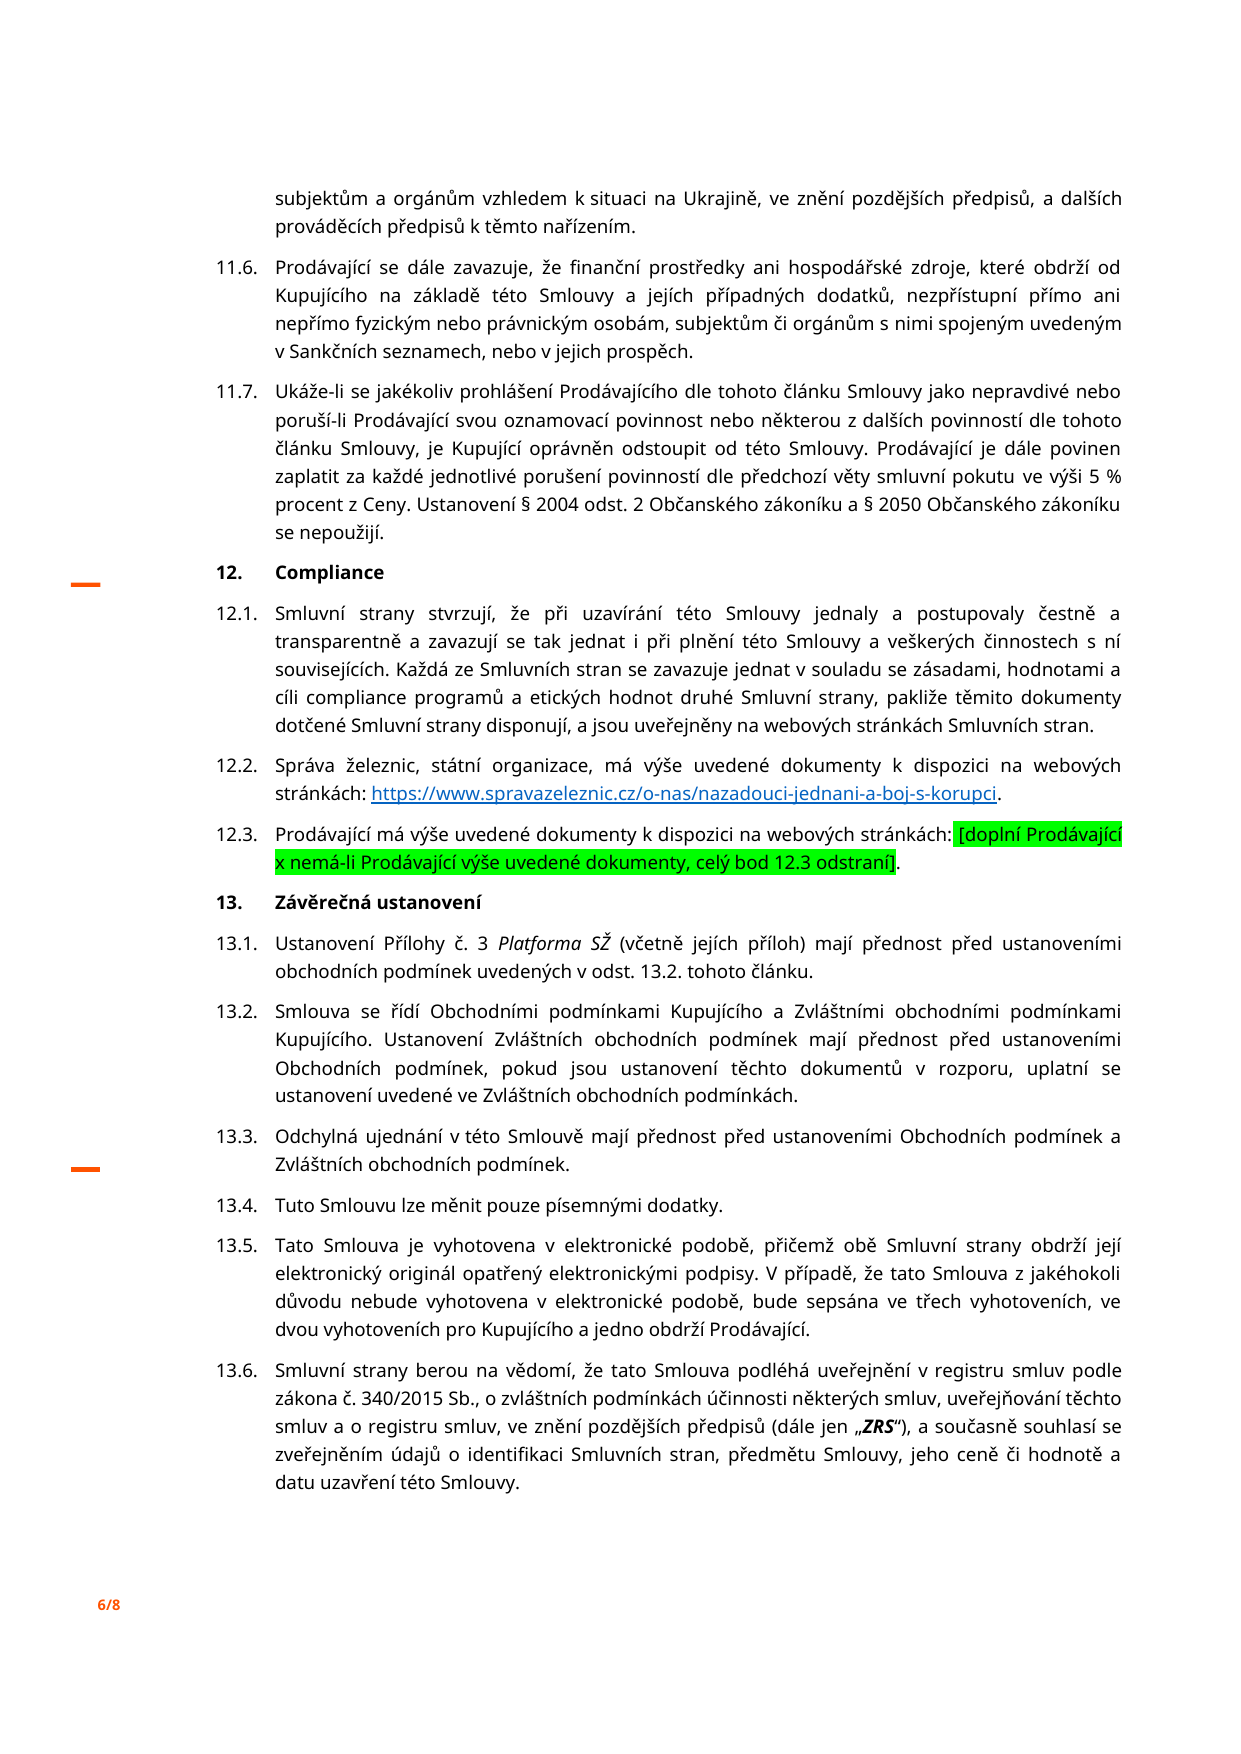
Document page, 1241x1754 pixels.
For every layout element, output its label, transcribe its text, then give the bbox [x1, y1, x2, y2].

subtitle Compliance [216, 559, 1122, 585]
list Odchylná ujednání v této Smlouvě mají přednost před ustanoveními Obchodních podmínek a Zvláštních obchodních podmínek. [216, 1123, 1122, 1177]
list Tuto Smlouvu lze měnit pouze písemnými dodatky. [216, 1192, 1122, 1217]
list Smlouva se řídí Obchodními podmínkami Kupujícího a Zvláštními obchodními podmínkami Kupujícího. Ustanovení Zvláštních obchodních podmínek mají přednost před ustanoveními Obchodních podmínek, pokud jsou ustanovení těchto dokumentů v rozporu, uplatní se ustanovení uvedené ve Zvláštních obchodních podmínkách. [216, 999, 1122, 1108]
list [216, 186, 1122, 239]
subtitle Závěrečná ustanovení [216, 890, 1122, 915]
list Tato Smlouva je vyhotovena v elektronické podobě, přičemž obě Smluvní strany obdrží její elektronický originál opatřený elektronickými podpisy. V případě, že tato Smlouva z jakéhokoli důvodu nebude vyhotovena v elektronické podobě, bude sepsána ve třech vyhotoveních, ve dvou vyhotoveních pro Kupujícího a jedno obdrží Prodávající. [216, 1232, 1122, 1342]
list Smluvní strany berou na vědomí, že tato Smlouva podléhá uveřejnění v registru smluv podle zákona č. 340/2015 Sb., o zvláštních podmínkách účinnosti některých smluv, uveřejňování těchto smluv a o registru smluv, ve znění pozdějších předpisů (dále jen „ZRS“), a současně souhlasí se zveřejněním údajů o identifikaci Smluvních stran, předmětu Smlouvy, jeho ceně či hodnotě a datu uzavření této Smlouvy. [216, 1357, 1122, 1494]
list Prodávající má výše uvedené dokumenty k dispozici na webových stránkách: [doplní Prodávající x nemá-li Prodávající výše uvedené dokumenty, celý bod 12.3 odstraní]. [216, 821, 1122, 875]
list Ukáže-li se jakékoliv prohlášení Prodávajícího dle tohoto článku Smlouvy jako nepravdivé nebo poruší-li Prodávající svou oznamovací povinnost nebo některou z dalších povinností dle tohoto článku Smlouvy, je Kupující oprávněn odstoupit od této Smlouvy. Prodávající je dále povinen zaplatit za každé jednotlivé porušení povinností dle předchozí věty smluvní pokutu ve výši 5 % procent z Ceny. Ustanovení § 2004 odst. 2 Občanského zákoníku a § 2050 Občanského zákoníku se nepoužijí. [216, 379, 1122, 544]
list Smluvní strany stvrzují, že při uzavírání této Smlouvy jednaly a postupovaly čestně a transparentně a zavazují se tak jednat i při plnění této Smlouvy a veškerých činnostech s ní souvisejících. Každá ze Smluvních stran se zavazuje jednat v souladu se zásadami, hodnotami a cíli compliance programů a etických hodnot druhé Smluvní strany, pakliže těmito dokumenty dotčené Smluvní strany disponují, a jsou uveřejněny na webových stránkách Smluvních stran. [216, 600, 1122, 738]
list Ustanovení Přílohy č. 3 Platforma SŽ (včetně jejích příloh) mají přednost před ustanoveními obchodních podmínek uvedených v odst. 13.2. tohoto článku. [216, 930, 1122, 984]
list Prodávající se dále zavazuje, že finanční prostředky ani hospodářské zdroje, které obdrží od Kupujícího na základě této Smlouvy a jejích případných dodatků, nezpřístupní přímo ani nepřímo fyzickým nebo právnickým osobám, subjektům či orgánům s nimi spojeným uvedeným v Sankčních seznamech, nebo v jejich prospěch. [216, 254, 1122, 364]
list Správa železnic, státní organizace, má výše uvedené dokumenty k dispozici na webových stránkách: https://www.spravazeleznic.cz/o-nas/nazadouci-jednani-a-boj-s-korupci. [216, 753, 1122, 806]
